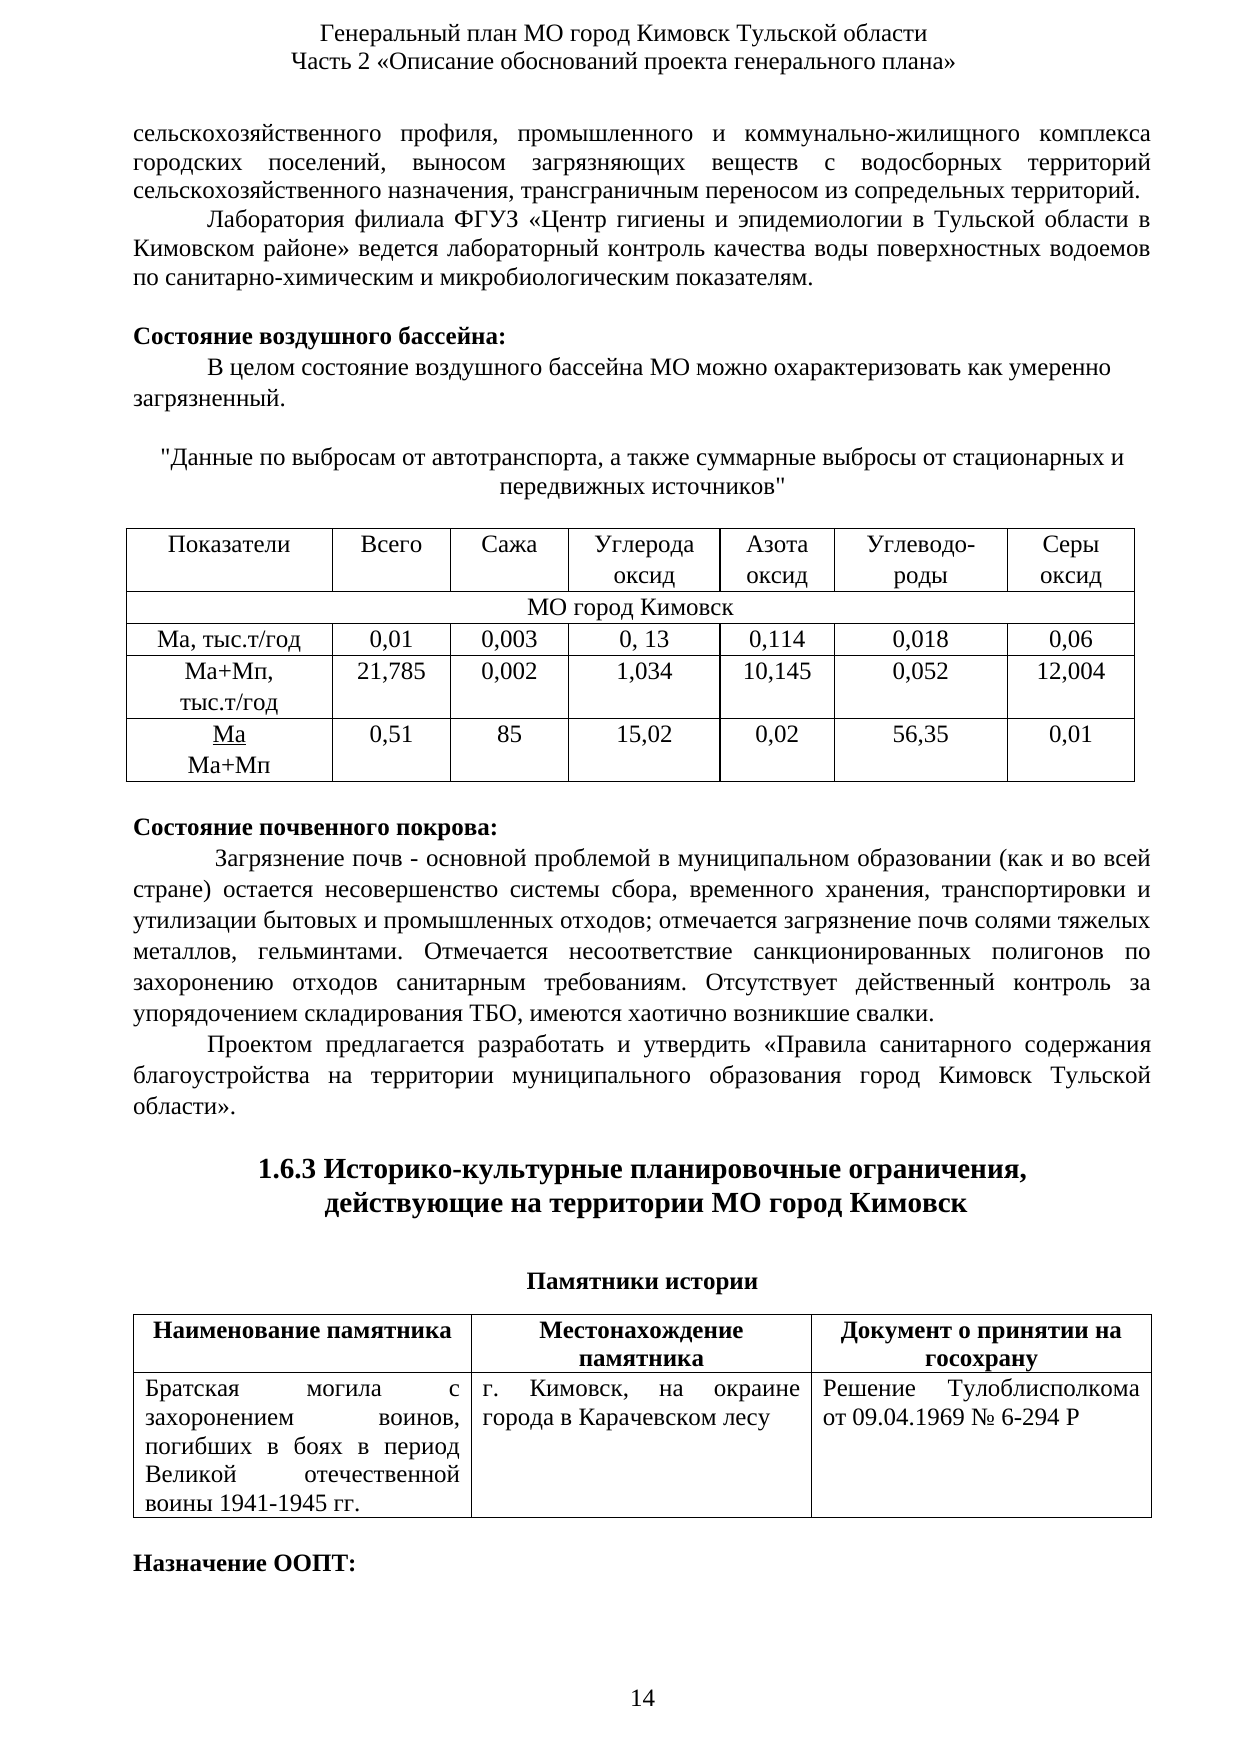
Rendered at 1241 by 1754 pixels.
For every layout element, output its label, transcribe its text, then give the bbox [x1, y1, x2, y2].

table_cell 0,018 [835, 624, 1007, 655]
text Лаборатория филиала ФГУЗ «Центр гигиены и эпидемиологии в Тульской области в Кимовском районе» ведется лабораторный контроль качества воды поверхностных водоемов по санитарно-химическим и микробиологическим показателям. [133, 204, 1152, 291]
text В целом состояние воздушного бассейна МО можно охарактеризовать как умеренно загрязненный. [133, 352, 1152, 412]
text Загрязнение почв - основной проблемой в муниципальном образовании (как и во всей стране) остается несовершенство системы сбора, временного хранения, транспортировки и утилизации бытовых и промышленных отходов; отмечается загрязнение почв солями тяжелых металлов, гельминтами. Отмечается несоответствие санкционированных полигонов по захоронению отходов санитарным требованиям. Отсутствует действенный контроль за упорядочением складирования ТБО, имеются хаотично возникшие свалки. [133, 843, 1152, 1027]
table_cell 15,02 [569, 719, 719, 781]
table_cell 10,145 [721, 656, 834, 718]
subtitle 1.6.3 Историко-культурные планировочные ограничения, [133, 1151, 1152, 1185]
table_cell 0,052 [835, 656, 1007, 718]
table_cell 0,02 [721, 719, 834, 781]
table_cell 1,034 [569, 656, 719, 718]
text Состояние воздушного бассейна: [133, 321, 1152, 349]
table_cell 0,114 [721, 624, 834, 655]
text Проектом предлагается разработать и утвердить «Правила санитарного содержания благоустройства на территории муниципального образования город Кимовск Тульской области». [133, 1029, 1152, 1120]
table_header Всего [333, 529, 450, 591]
table_cell 0,06 [1008, 624, 1134, 655]
table_cell Ма Ма+Мп [127, 719, 332, 781]
table_header Местонахождение памятника [472, 1315, 811, 1372]
table_cell Братская могила с захоронением воинов, погибших в боях в период Великой отечественной воины 1941-1945 гг. [134, 1373, 471, 1517]
table_cell г. Кимовск, на окраине города в Карачевском лесу [472, 1373, 811, 1517]
table_cell 0,002 [451, 656, 568, 718]
text Назначение ООПТ: [133, 1548, 1152, 1577]
table_cell 12,004 [1008, 656, 1134, 718]
table_header Показатели [127, 529, 332, 591]
text Памятники истории [133, 1266, 1152, 1295]
table_header Серы оксид [1008, 529, 1134, 591]
table_cell Решение Тулоблисполкома от 09.04.1969 № 6-294 Р [812, 1373, 1151, 1517]
table_cell 21,785 [333, 656, 450, 718]
table_cell 85 [451, 719, 568, 781]
table_header Углеводо- роды [835, 529, 1007, 591]
table_cell 0,51 [333, 719, 450, 781]
table_cell МО город Кимовск [127, 592, 1134, 623]
table_header Углерода оксид [569, 529, 719, 591]
table_header Сажа [451, 529, 568, 591]
table_cell 0,01 [1008, 719, 1134, 781]
table_cell 0,003 [451, 624, 568, 655]
table_header Азота оксид [721, 529, 834, 591]
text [133, 118, 1152, 204]
text "Данные по выбросам от автотранспорта, а также суммарные выбросы от стационарных и передвижных источников" [133, 442, 1152, 499]
table_cell Ма, тыс.т/год [127, 624, 332, 655]
table_cell 0, 13 [569, 624, 719, 655]
table_cell 56,35 [835, 719, 1007, 781]
subtitle действующие на территории МО город Кимовск [133, 1185, 1152, 1218]
table_header Документ о принятии на госохрану [812, 1315, 1151, 1372]
table_cell 0,01 [333, 624, 450, 655]
table_header Наименование памятника [134, 1315, 471, 1372]
text Состояние почвенного покрова: [133, 812, 1152, 841]
table_cell Ма+Мп, тыс.т/год [127, 656, 332, 718]
